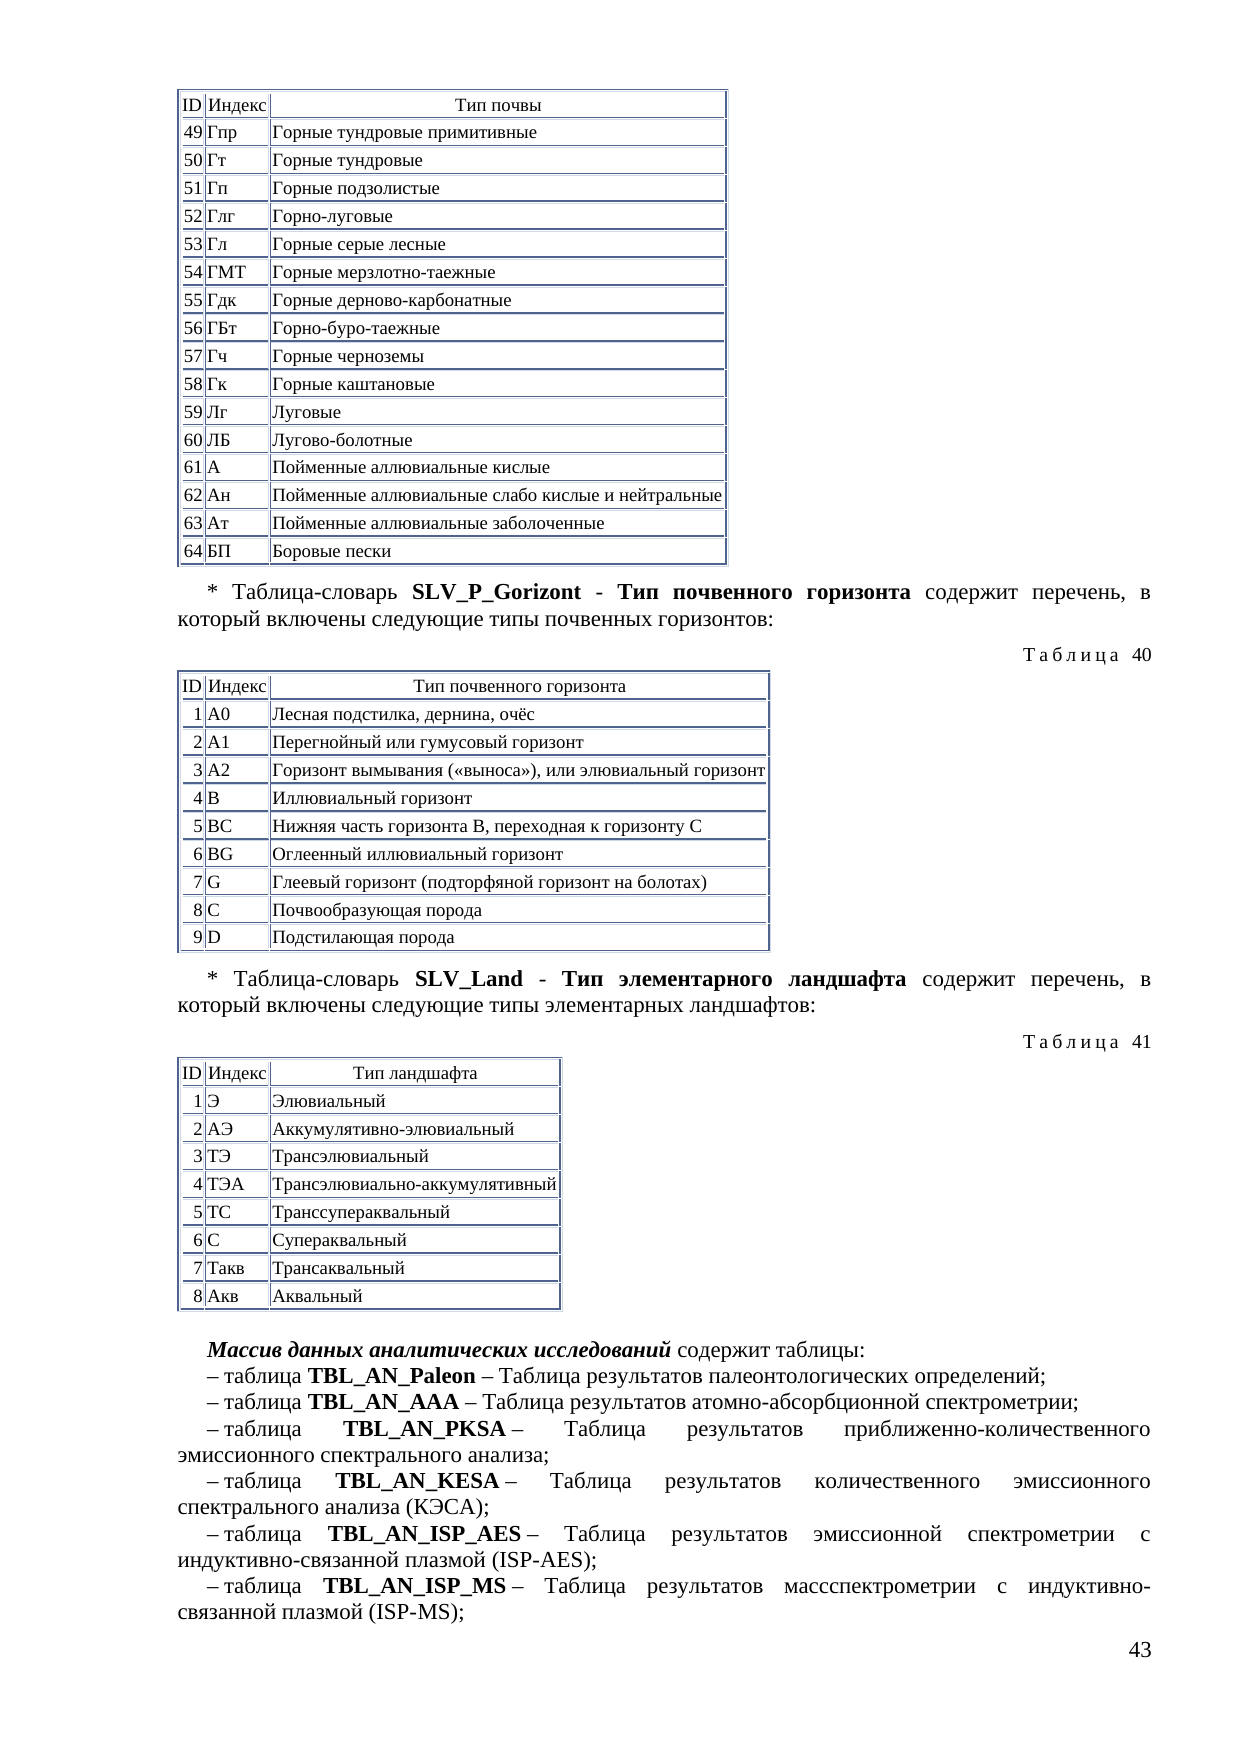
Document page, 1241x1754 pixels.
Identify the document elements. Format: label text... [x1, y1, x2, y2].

text Таблица 40 [177, 643, 1152, 666]
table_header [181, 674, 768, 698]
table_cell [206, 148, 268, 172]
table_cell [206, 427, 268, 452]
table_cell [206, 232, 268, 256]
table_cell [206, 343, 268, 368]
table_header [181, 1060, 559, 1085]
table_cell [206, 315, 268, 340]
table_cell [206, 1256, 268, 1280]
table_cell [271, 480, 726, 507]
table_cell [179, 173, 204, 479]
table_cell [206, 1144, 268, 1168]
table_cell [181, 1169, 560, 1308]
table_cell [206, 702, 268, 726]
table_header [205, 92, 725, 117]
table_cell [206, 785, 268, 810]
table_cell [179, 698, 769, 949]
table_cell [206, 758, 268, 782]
text – таблица TBL_AN_PKSA – Таблица результатов приближенно-количественного эмиссионного спектрального анализа; [177, 1415, 1152, 1467]
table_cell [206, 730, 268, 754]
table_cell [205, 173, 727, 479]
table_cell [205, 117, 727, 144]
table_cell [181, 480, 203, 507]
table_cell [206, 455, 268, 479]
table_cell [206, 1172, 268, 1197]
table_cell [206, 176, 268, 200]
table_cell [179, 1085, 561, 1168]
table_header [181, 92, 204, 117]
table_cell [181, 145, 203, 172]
text – таблица TBL_AN_ISP_AES – Таблица результатов эмиссионной спектрометрии с индуктивно-связанной плазмой (ISP-AES); [177, 1520, 1152, 1572]
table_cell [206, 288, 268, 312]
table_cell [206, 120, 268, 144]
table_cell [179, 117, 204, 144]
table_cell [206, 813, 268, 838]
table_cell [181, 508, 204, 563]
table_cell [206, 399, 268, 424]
text * Таблица-словарь SLV_Land - Тип элементарного ландшафта содержит перечень, в который включены следующие типы элементарных ландшафтов: [177, 964, 1152, 1017]
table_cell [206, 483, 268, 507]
text * Таблица-словарь SLV_P_Gorizont - Тип почвенного горизонта содержит перечень, в который включены следующие типы почвенных горизонтов: [177, 578, 1152, 631]
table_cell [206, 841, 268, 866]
text Массив данных аналитических исследований содержит таблицы: [177, 1336, 1152, 1362]
text Таблица 41 [177, 1030, 1152, 1053]
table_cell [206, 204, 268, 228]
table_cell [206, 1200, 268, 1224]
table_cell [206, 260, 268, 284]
text – таблица TBL_AN_ISP_MS – Таблица результатов массспектрометрии с индуктивно-связанной плазмой (ISP-MS); [177, 1572, 1152, 1625]
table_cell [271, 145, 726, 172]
text – таблица TBL_AN_KESA – Таблица результатов количественного эмиссионного спектрального анализа (КЭСА); [177, 1467, 1152, 1520]
text – таблица TBL_AN_Paleon – Таблица результатов палеонтологических определений; [177, 1362, 1152, 1389]
text – таблица TBL_AN_AAA – Таблица результатов атомно-абсорбционной спектрометрии; [177, 1389, 1152, 1415]
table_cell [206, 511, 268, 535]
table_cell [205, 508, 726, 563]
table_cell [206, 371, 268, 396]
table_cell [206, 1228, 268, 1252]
